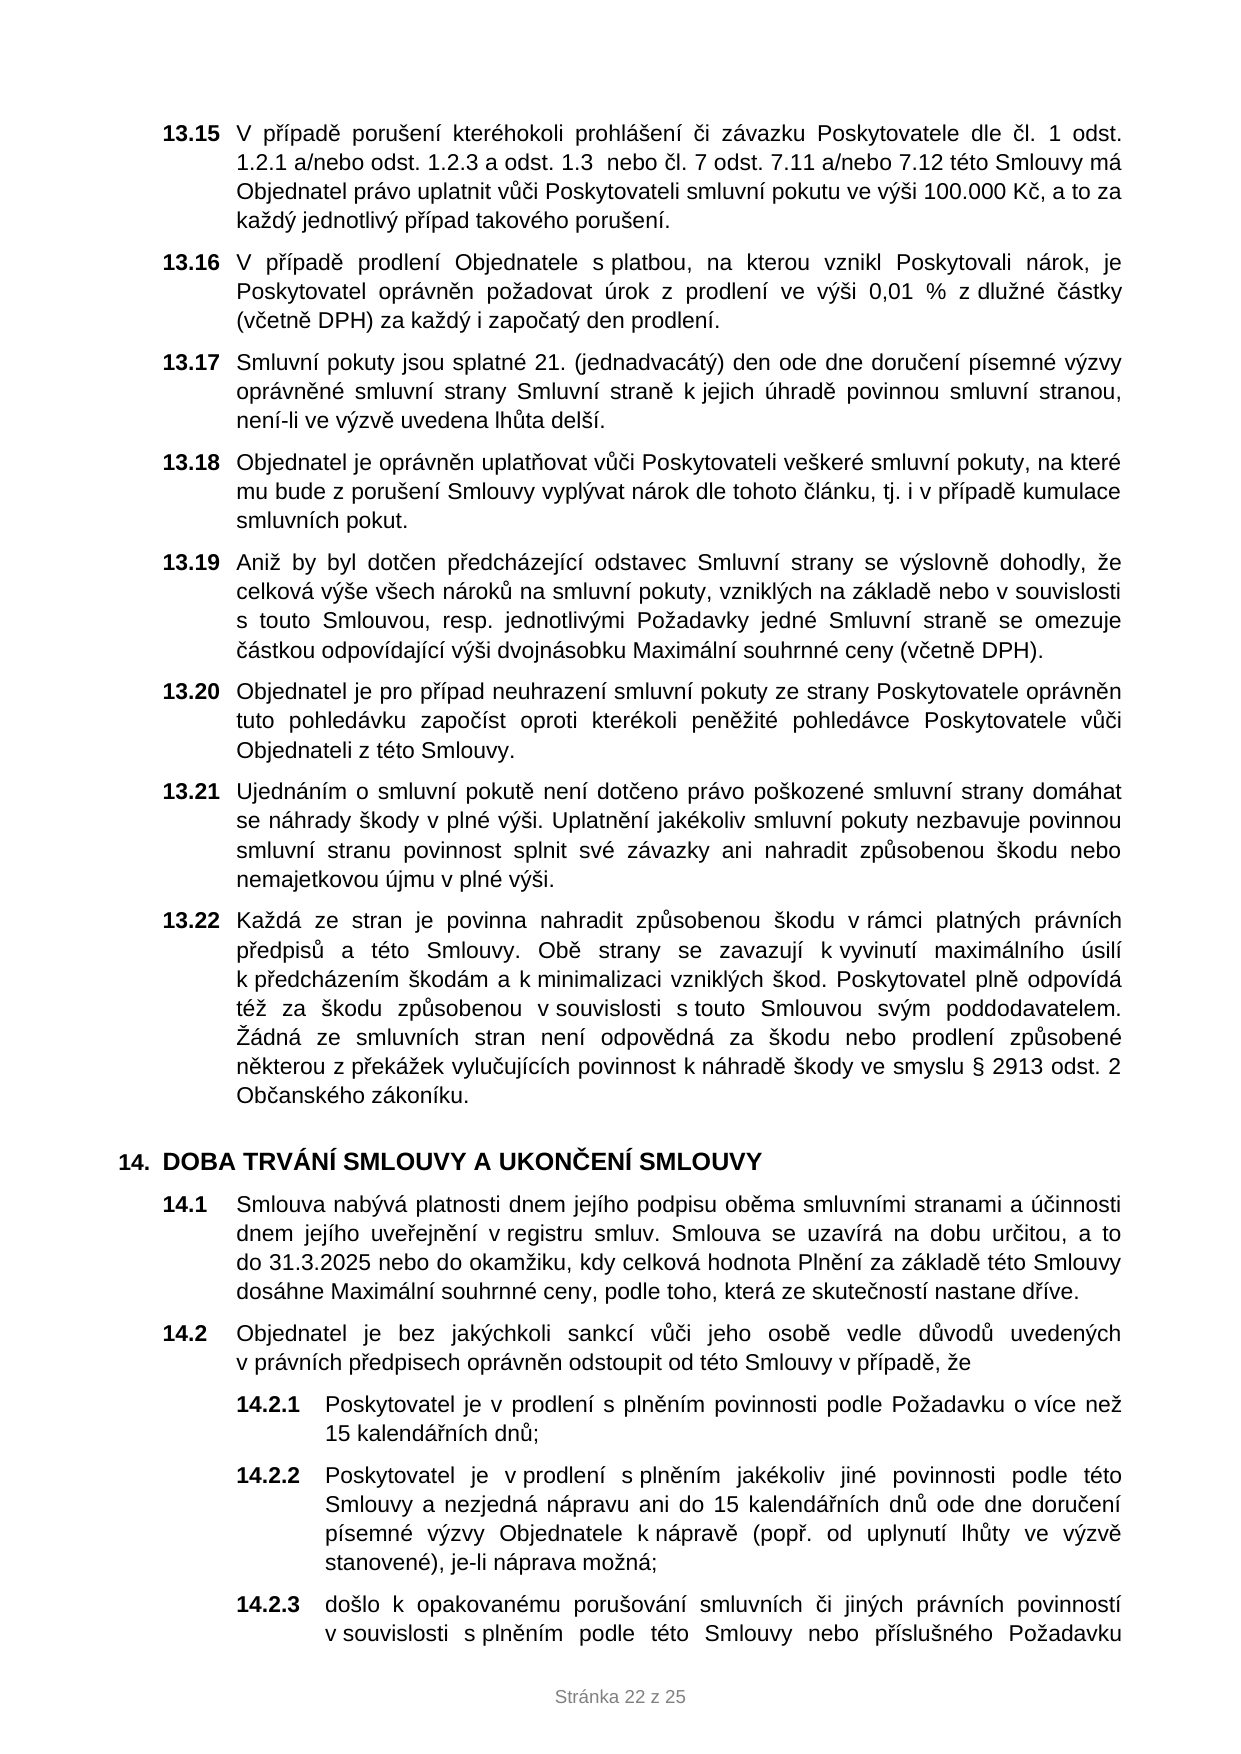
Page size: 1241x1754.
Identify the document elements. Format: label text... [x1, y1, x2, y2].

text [236, 1589, 1122, 1647]
text Smlouva nabývá platnosti dnem jejího podpisu oběma smluvními stranami a účinnosti dnem jejího uveřejnění v registru smluv. Smlouva se uzavírá na dobu určitou, a to do 31.3.2025 nebo do okamžiku, kdy celková hodnota Plnění za základě této Smlouvy dosáhne Maximální souhrnné ceny, podle toho, která ze skutečností nastane dříve. [162, 1189, 1122, 1306]
text V případě porušení kteréhokoli prohlášení či závazku Poskytovatele dle čl. 1 odst. 1.2.2 a/nebo odst. 1.2.3 a odst. 1.3 nebo čl. 7 odst. 7.11 a/nebo 7.12 této Smlouvy má Objednatel právo uplatnit vůči Poskytovateli smluvní pokutu ve výši 100.000 Kč, a to za každý jednotlivý případ takového porušení. [162, 118, 1122, 235]
text Objednatel je oprávněn uplatňovat vůči Poskytovateli veškeré smluvní pokuty, na které mu bude z porušení Smlouvy vyplývat nárok dle tohoto článku, tj. i v případě kumulace smluvních pokut. [162, 447, 1122, 535]
text Poskytovatel je v prodlení s plněním povinnosti podle Požadavku o více než 15 kalendářních dnů; [236, 1389, 1122, 1447]
text V případě prodlení Objednatele s platbou, na kterou vznikl Poskytovali nárok, je Poskytovatel oprávněn požadovat úrok z prodlení ve výši 0,01 % z dlužné částky (včetně DPH) za každý i započatý den prodlení. [162, 247, 1122, 335]
text Smluvní pokuty jsou splatné 21. (jednadvacátý) den ode dne doručení písemné výzvy oprávněné smluvní strany Smluvní straně k jejich úhradě povinnou smluvní stranou, není-li ve výzvě uvedena lhůta delší. [162, 347, 1122, 435]
text Poskytovatel je v prodlení s plněním jakékoliv jiné povinnosti podle této Smlouvy a nezjedná nápravu ani do 15 kalendářních dnů ode dne doručení písemné výzvy Objednatele k nápravě (popř. od uplynutí lhůty ve výzvě stanovené), je-li náprava možná; [236, 1460, 1122, 1576]
text Každá ze stran je povinna nahradit způsobenou škodu v rámci platných právních předpisů a této Smlouvy. Obě strany se zavazují k vyvinutí maximálního úsilí k předcházením škodám a k minimalizaci vzniklých škod. Poskytovatel plně odpovídá též za škodu způsobenou v souvislosti s touto Smlouvou svým poddodavatelem. Žádná ze smluvních stran není odpovědná za škodu nebo prodlení způsobené některou z překážek vylučujících povinnost k náhradě škody ve smyslu § 2913 odst. 2 Občanského zákoníku. [162, 906, 1122, 1110]
text Doba trvání smlouvy a ukončení smlouvy [118, 1147, 1122, 1176]
text Objednatel je bez jakýchkoli sankcí vůči jeho osobě vedle důvodů uvedených v právních předpisech oprávněn odstoupit od této Smlouvy v případě, že [162, 1318, 1122, 1376]
text Ujednáním o smluvní pokutě není dotčeno právo poškozené smluvní strany domáhat se náhrady škody v plné výši. Uplatnění jakékoliv smluvní pokuty nezbavuje povinnou smluvní stranu povinnost splnit své závazky ani nahradit způsobenou škodu nebo nemajetkovou újmu v plné výši. [162, 776, 1122, 893]
text Objednatel je pro případ neuhrazení smluvní pokuty ze strany Poskytovatele oprávněn tuto pohledávku započíst oproti kterékoli peněžité pohledávce Poskytovatele vůči Objednateli z této Smlouvy. [162, 676, 1122, 764]
text Aniž by byl dotčen předcházející odstavec Smluvní strany se výslovně dohodly, že celková výše všech nároků na smluvní pokuty, vzniklých na základě nebo v souvislosti s touto Smlouvou, resp. jednotlivými Požadavky jedné Smluvní straně se omezuje částkou odpovídající výši dvojnásobku Maximální souhrnné ceny (včetně DPH). [162, 547, 1122, 664]
